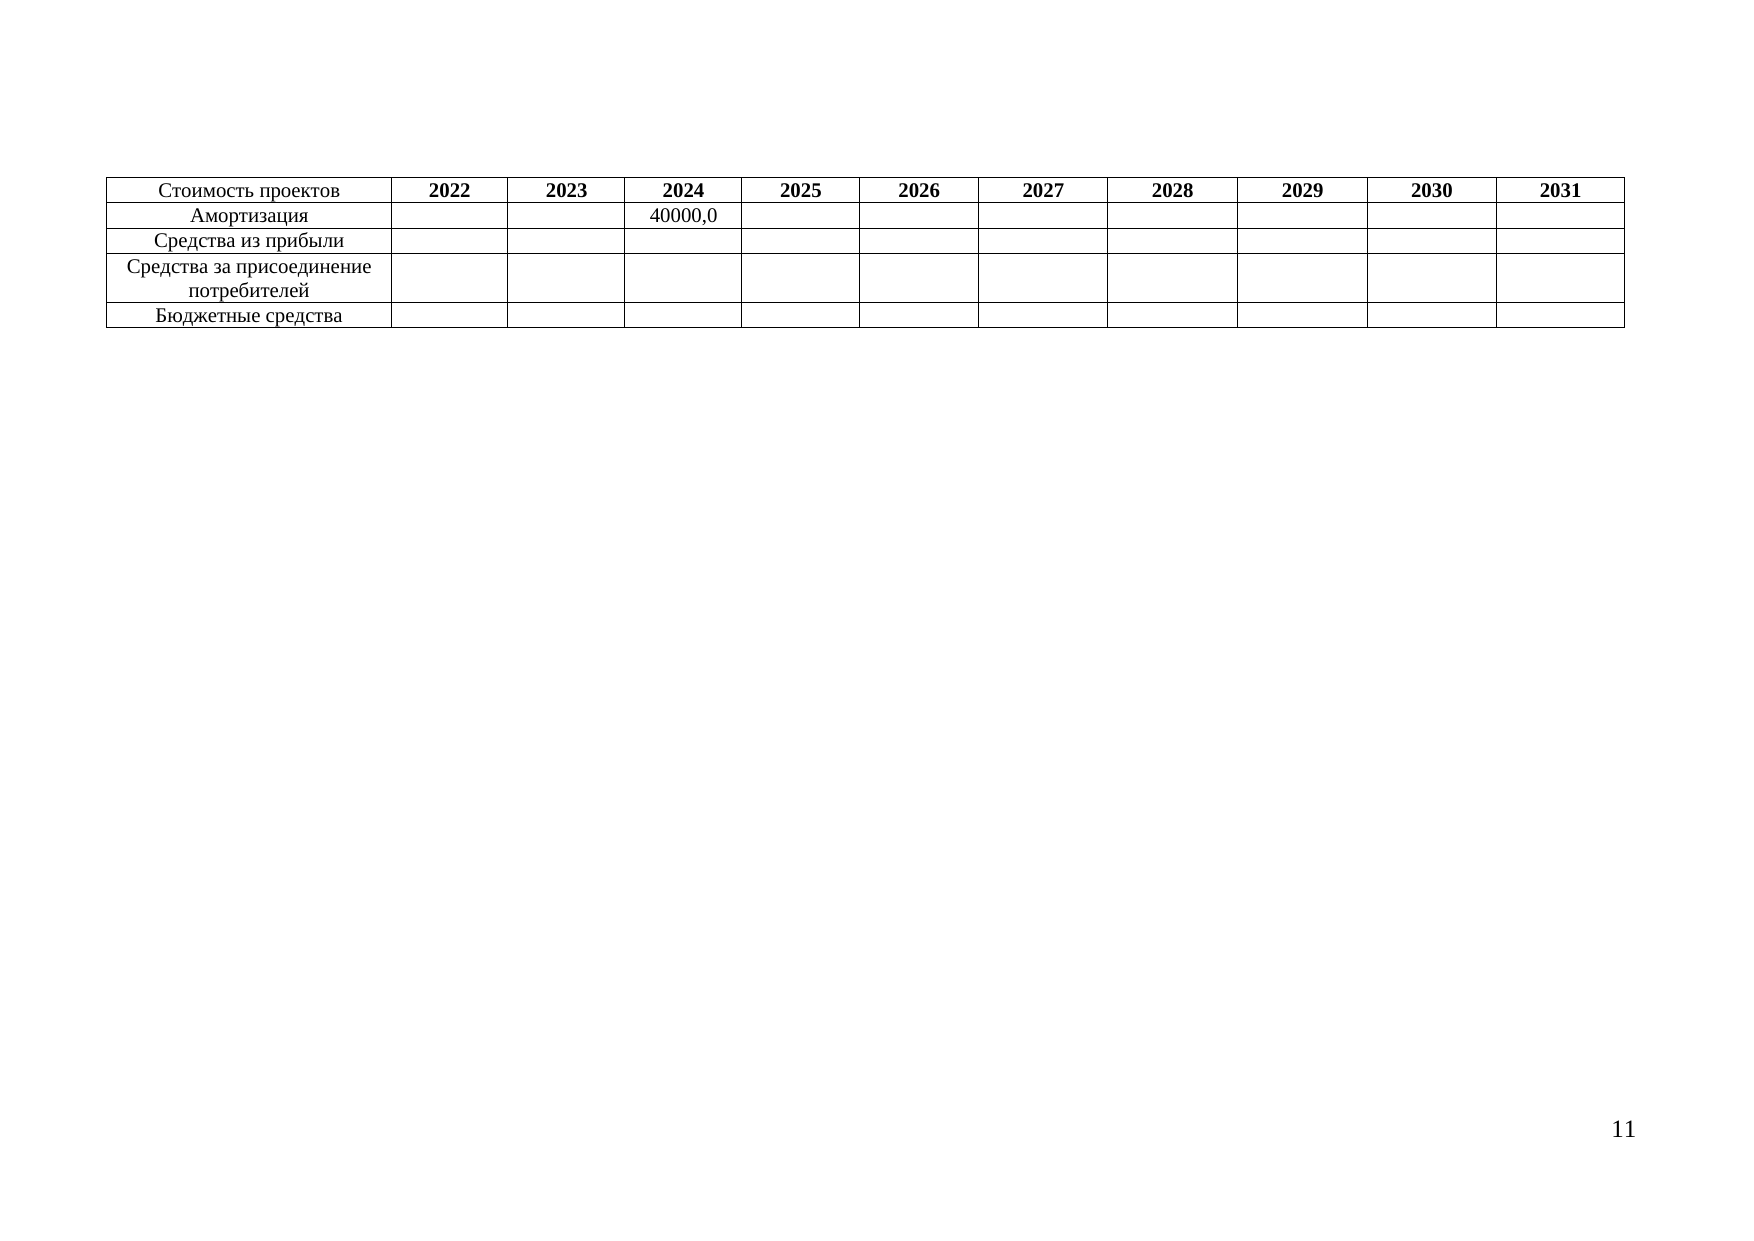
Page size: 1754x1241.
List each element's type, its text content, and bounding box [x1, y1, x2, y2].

table_cell [979, 203, 1107, 227]
table_cell [979, 303, 1107, 327]
table_cell [392, 303, 507, 327]
table_cell [1108, 254, 1237, 302]
table_cell [860, 303, 978, 327]
table_cell [1497, 203, 1624, 227]
table_cell [508, 303, 624, 327]
table_cell Амортизация [107, 203, 391, 227]
table_cell Средства за присоединение потребителей [107, 254, 391, 302]
table_header 2022 [392, 178, 507, 202]
table_cell [1497, 229, 1624, 252]
table_cell [392, 229, 507, 252]
table_cell [860, 254, 978, 302]
table_cell [1238, 254, 1367, 302]
table_cell [1108, 229, 1237, 252]
table_header Стоимость проектов [107, 178, 391, 202]
table_cell [392, 254, 507, 302]
table_cell [1238, 303, 1367, 327]
table_cell [508, 254, 624, 302]
table_cell Бюджетные средства [107, 303, 391, 327]
table_header 2026 [860, 178, 978, 202]
table_cell 40000,0 [625, 203, 741, 227]
table_cell [742, 303, 859, 327]
table_cell [860, 229, 978, 252]
table_cell [742, 254, 859, 302]
table_cell [1108, 203, 1237, 227]
table_header 2028 [1108, 178, 1237, 202]
table_header 2023 [508, 178, 624, 202]
table_header 2029 [1238, 178, 1367, 202]
table_header 2027 [979, 178, 1107, 202]
table_cell [392, 203, 507, 227]
table_cell [1497, 254, 1624, 302]
table_cell [1368, 303, 1496, 327]
table_cell [742, 203, 859, 227]
table_cell [625, 229, 741, 252]
table_cell Средства из прибыли [107, 229, 391, 252]
table_header 2030 [1368, 178, 1496, 202]
table_cell [625, 303, 741, 327]
table_cell [979, 229, 1107, 252]
table_cell [1238, 229, 1367, 252]
table_header 2024 [625, 178, 741, 202]
table_cell [508, 203, 624, 227]
table_cell [1108, 303, 1237, 327]
table_cell [1368, 229, 1496, 252]
table_cell [1497, 303, 1624, 327]
table_header 2031 [1497, 178, 1624, 202]
table_cell [979, 254, 1107, 302]
table_cell [508, 229, 624, 252]
table_cell [1238, 203, 1367, 227]
table_cell [860, 203, 978, 227]
table_cell [625, 254, 741, 302]
table_cell [1368, 203, 1496, 227]
table_header 2025 [742, 178, 859, 202]
table_cell [742, 229, 859, 252]
table_cell [1368, 254, 1496, 302]
